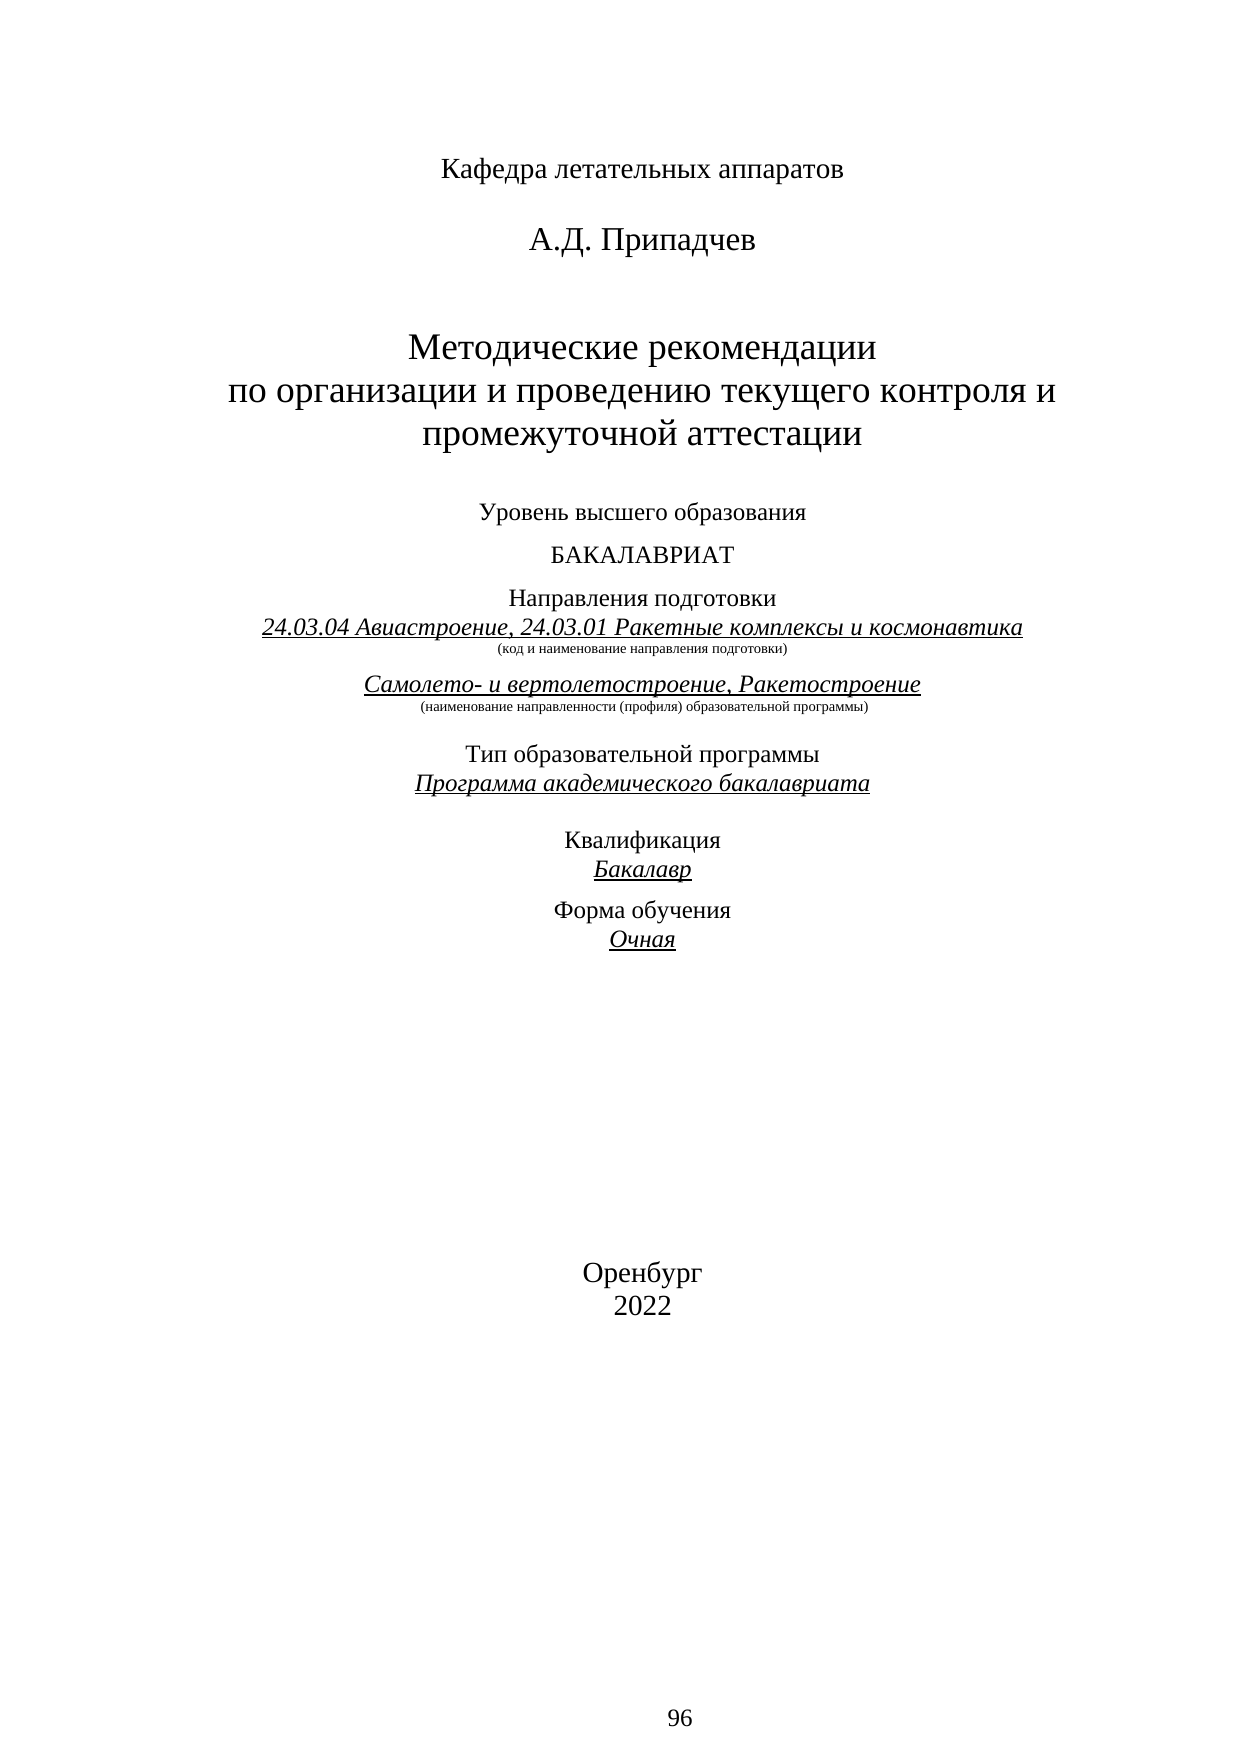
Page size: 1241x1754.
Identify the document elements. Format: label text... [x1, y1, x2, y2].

text Программа академического бакалавриата [118, 768, 1167, 797]
text 24.03.04 Авиастроение, 24.03.01 Ракетные комплексы и космонавтика [118, 612, 1167, 640]
text Квалификация [118, 825, 1167, 854]
text А.Д. Припадчев [118, 219, 1167, 257]
text Бакалавр [118, 854, 1167, 883]
text по организации и проведению текущего контроля и промежуточной аттестации [118, 367, 1167, 453]
text (код и наименование направления подготовки) [118, 640, 1167, 669]
text Оренбург [118, 1255, 1167, 1288]
text 2022 [118, 1288, 1167, 1322]
text Очная [118, 924, 1167, 953]
text Кафедра летательных аппаратов [118, 152, 1167, 185]
text БАКАЛАВРИАТ [118, 540, 1167, 568]
text Самолето- и вертолетостроение, Ракетостроение [118, 669, 1167, 698]
text Направления подготовки [118, 583, 1167, 612]
text Методические рекомендации [118, 324, 1167, 367]
text Тип образовательной программы [118, 739, 1167, 768]
text Форма обучения [118, 895, 1167, 924]
text Уровень высшего образования [118, 497, 1167, 525]
text (наименование направленности (профиля) образовательной программы) [118, 698, 1167, 727]
